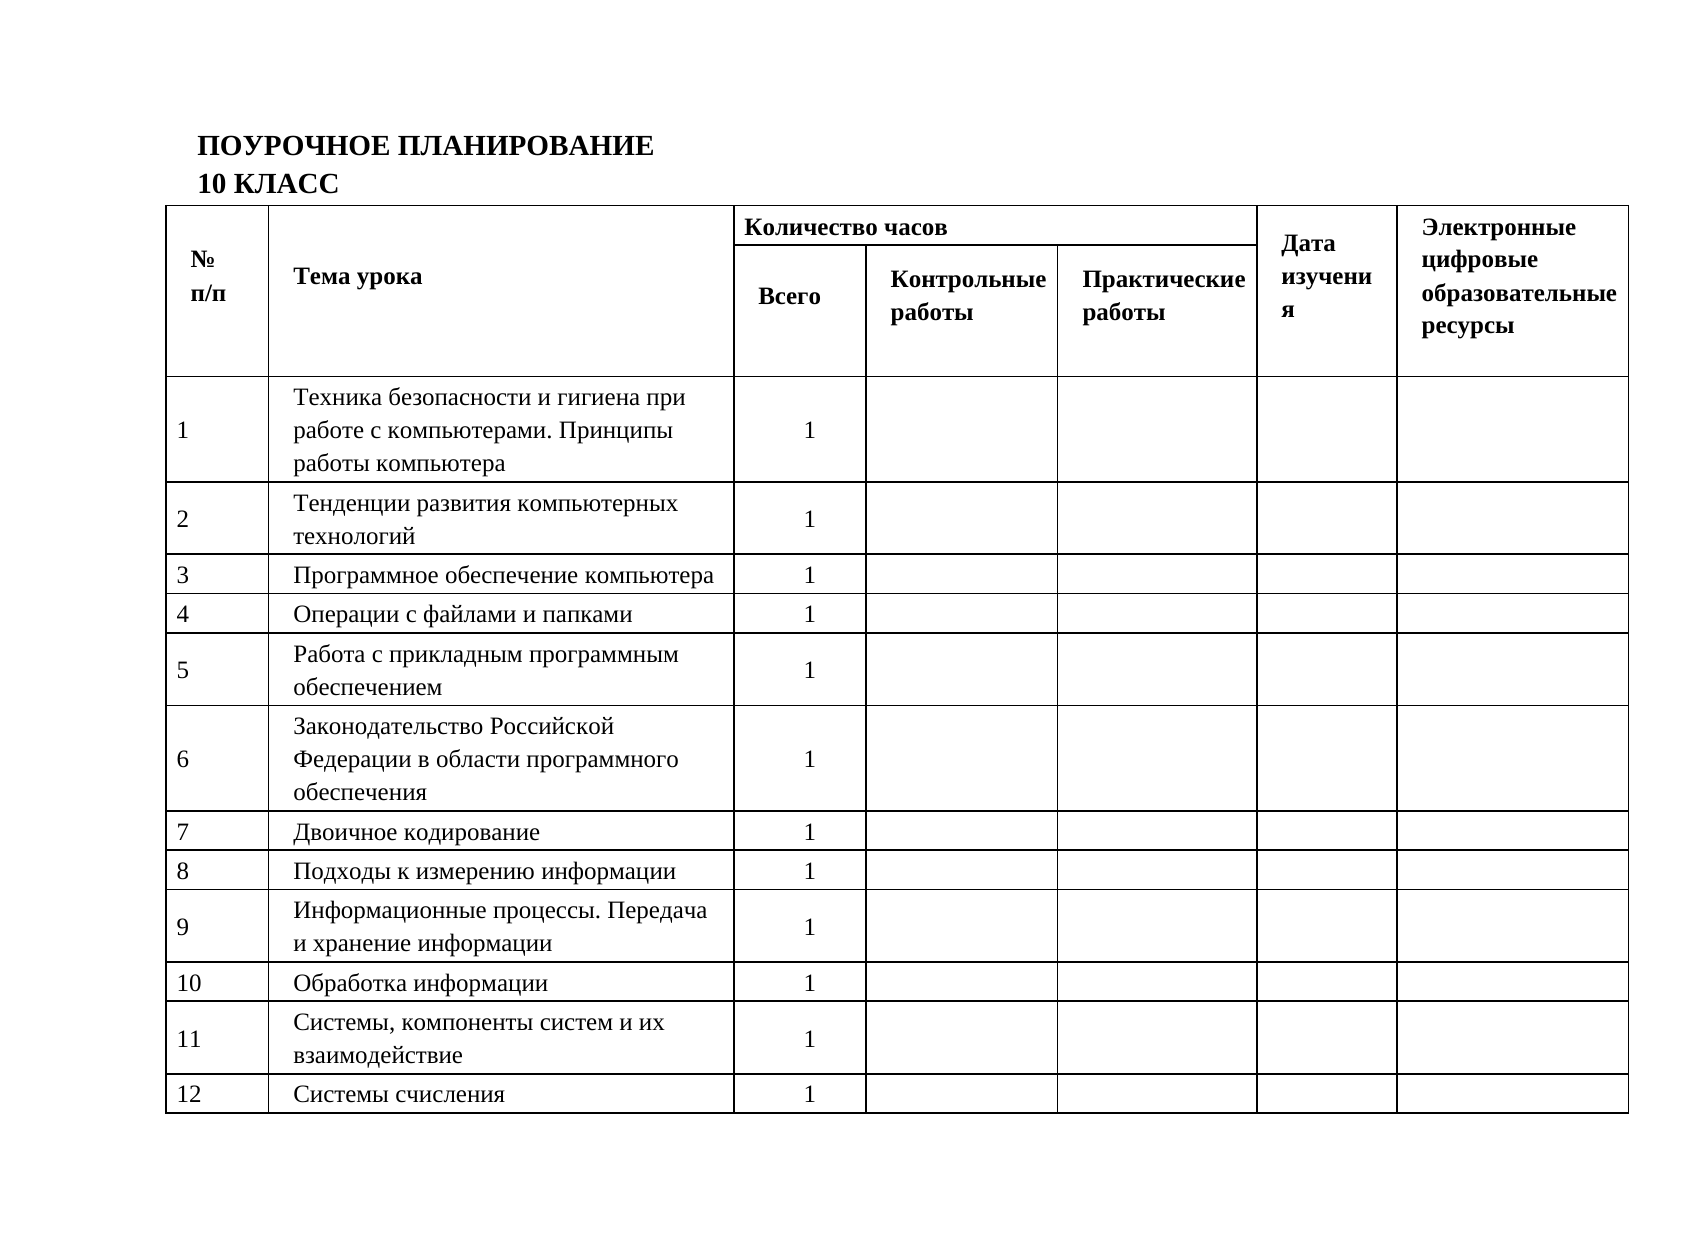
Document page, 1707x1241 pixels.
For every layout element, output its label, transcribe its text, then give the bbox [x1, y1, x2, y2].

table_cell [1258, 963, 1396, 1000]
table_cell Системы счисления [269, 1075, 733, 1112]
table_cell Программное обеспечение компьютера [269, 555, 733, 593]
table_cell Работа с прикладным программным обеспечением [269, 634, 733, 704]
table_cell Системы, компоненты систем и их взаимодействие [269, 1002, 733, 1073]
table_cell [1258, 851, 1396, 889]
table_cell [1058, 634, 1256, 704]
table_cell Всего [735, 246, 865, 376]
table_cell 5 [167, 634, 268, 704]
table_cell [867, 634, 1057, 704]
table_cell [1398, 1002, 1628, 1073]
table_cell Подходы к измерению информации [269, 851, 733, 889]
table_cell [1058, 963, 1256, 1000]
table_cell 12 [167, 1075, 268, 1112]
table_cell [1258, 483, 1396, 553]
table_cell Тенденции развития компьютерных технологий [269, 483, 733, 553]
table_cell 11 [167, 1002, 268, 1073]
table_cell [1258, 377, 1396, 481]
table_cell [1398, 594, 1628, 632]
table_cell 1 [735, 812, 865, 849]
table_cell 1 [735, 890, 865, 961]
table_cell [1058, 594, 1256, 632]
table_cell 10 [167, 963, 268, 1000]
table_cell 8 [167, 851, 268, 889]
table_cell Контрольные работы [867, 246, 1057, 376]
table_cell [1258, 555, 1396, 593]
table_cell [1258, 1075, 1396, 1112]
table_cell [867, 1002, 1057, 1073]
table_cell Информационные процессы. Передача и хранение информации [269, 890, 733, 961]
table_cell 1 [735, 1002, 865, 1073]
table_cell [1058, 851, 1256, 889]
table_cell 1 [735, 483, 865, 553]
table_header № п/п [167, 206, 268, 376]
table_cell [1398, 555, 1628, 593]
table_header Количество часов [735, 206, 1256, 244]
table_cell [1258, 634, 1396, 704]
table_cell [867, 594, 1057, 632]
table_cell [867, 706, 1057, 810]
table_cell 2 [167, 483, 268, 553]
table_cell [1258, 1002, 1396, 1073]
table_cell 3 [167, 555, 268, 593]
table_cell [867, 963, 1057, 1000]
table_cell Техника безопасности и гигиена при работе с компьютерами. Принципы работы компьютера [269, 377, 733, 481]
table_cell 1 [735, 1075, 865, 1112]
table_cell 7 [167, 812, 268, 849]
table_cell [1258, 706, 1396, 810]
table_cell Обработка информации [269, 963, 733, 1000]
table_cell [867, 812, 1057, 849]
table_cell [867, 483, 1057, 553]
text ПОУРОЧНОЕ ПЛАНИРОВАНИЕ [190, 128, 1618, 161]
table_header Электронные цифровые образовательные ресурсы [1398, 206, 1628, 376]
table_cell [1058, 706, 1256, 810]
table_cell [1398, 483, 1628, 553]
table_cell [1398, 377, 1628, 481]
table_header Дата изучения [1258, 206, 1396, 376]
table_cell [1258, 890, 1396, 961]
table_cell [867, 1075, 1057, 1112]
table_cell 1 [735, 634, 865, 704]
table_cell Практические работы [1058, 246, 1256, 376]
table_cell 1 [735, 851, 865, 889]
table_cell 1 [735, 555, 865, 593]
table_cell Двоичное кодирование [269, 812, 733, 849]
table_cell [1398, 634, 1628, 704]
table_cell [1058, 555, 1256, 593]
table_cell [867, 851, 1057, 889]
table_cell [1398, 706, 1628, 810]
table_cell 6 [167, 706, 268, 810]
table_cell 1 [735, 594, 865, 632]
table_cell Законодательство Российской Федерации в области программного обеспечения [269, 706, 733, 810]
table_cell [1058, 1075, 1256, 1112]
table_cell [1058, 1002, 1256, 1073]
table_cell 9 [167, 890, 268, 961]
table_cell Операции с файлами и папками [269, 594, 733, 632]
table_header Тема урока [269, 206, 733, 376]
table_cell [1058, 377, 1256, 481]
table_cell [867, 555, 1057, 593]
table_cell [1258, 594, 1396, 632]
table_cell 1 [735, 706, 865, 810]
text 10 КЛАСС [190, 166, 1618, 200]
table_cell [1258, 812, 1396, 849]
table_cell [1398, 812, 1628, 849]
table_cell [1398, 963, 1628, 1000]
table_cell 1 [735, 963, 865, 1000]
table_cell [1398, 1075, 1628, 1112]
table_cell [1058, 483, 1256, 553]
table_cell [1058, 812, 1256, 849]
table_cell [1058, 890, 1256, 961]
table_cell 1 [735, 377, 865, 481]
table_cell [1398, 851, 1628, 889]
table_cell [1398, 890, 1628, 961]
table_cell 1 [167, 377, 268, 481]
table_cell [867, 890, 1057, 961]
table_cell 4 [167, 594, 268, 632]
table_cell [867, 377, 1057, 481]
